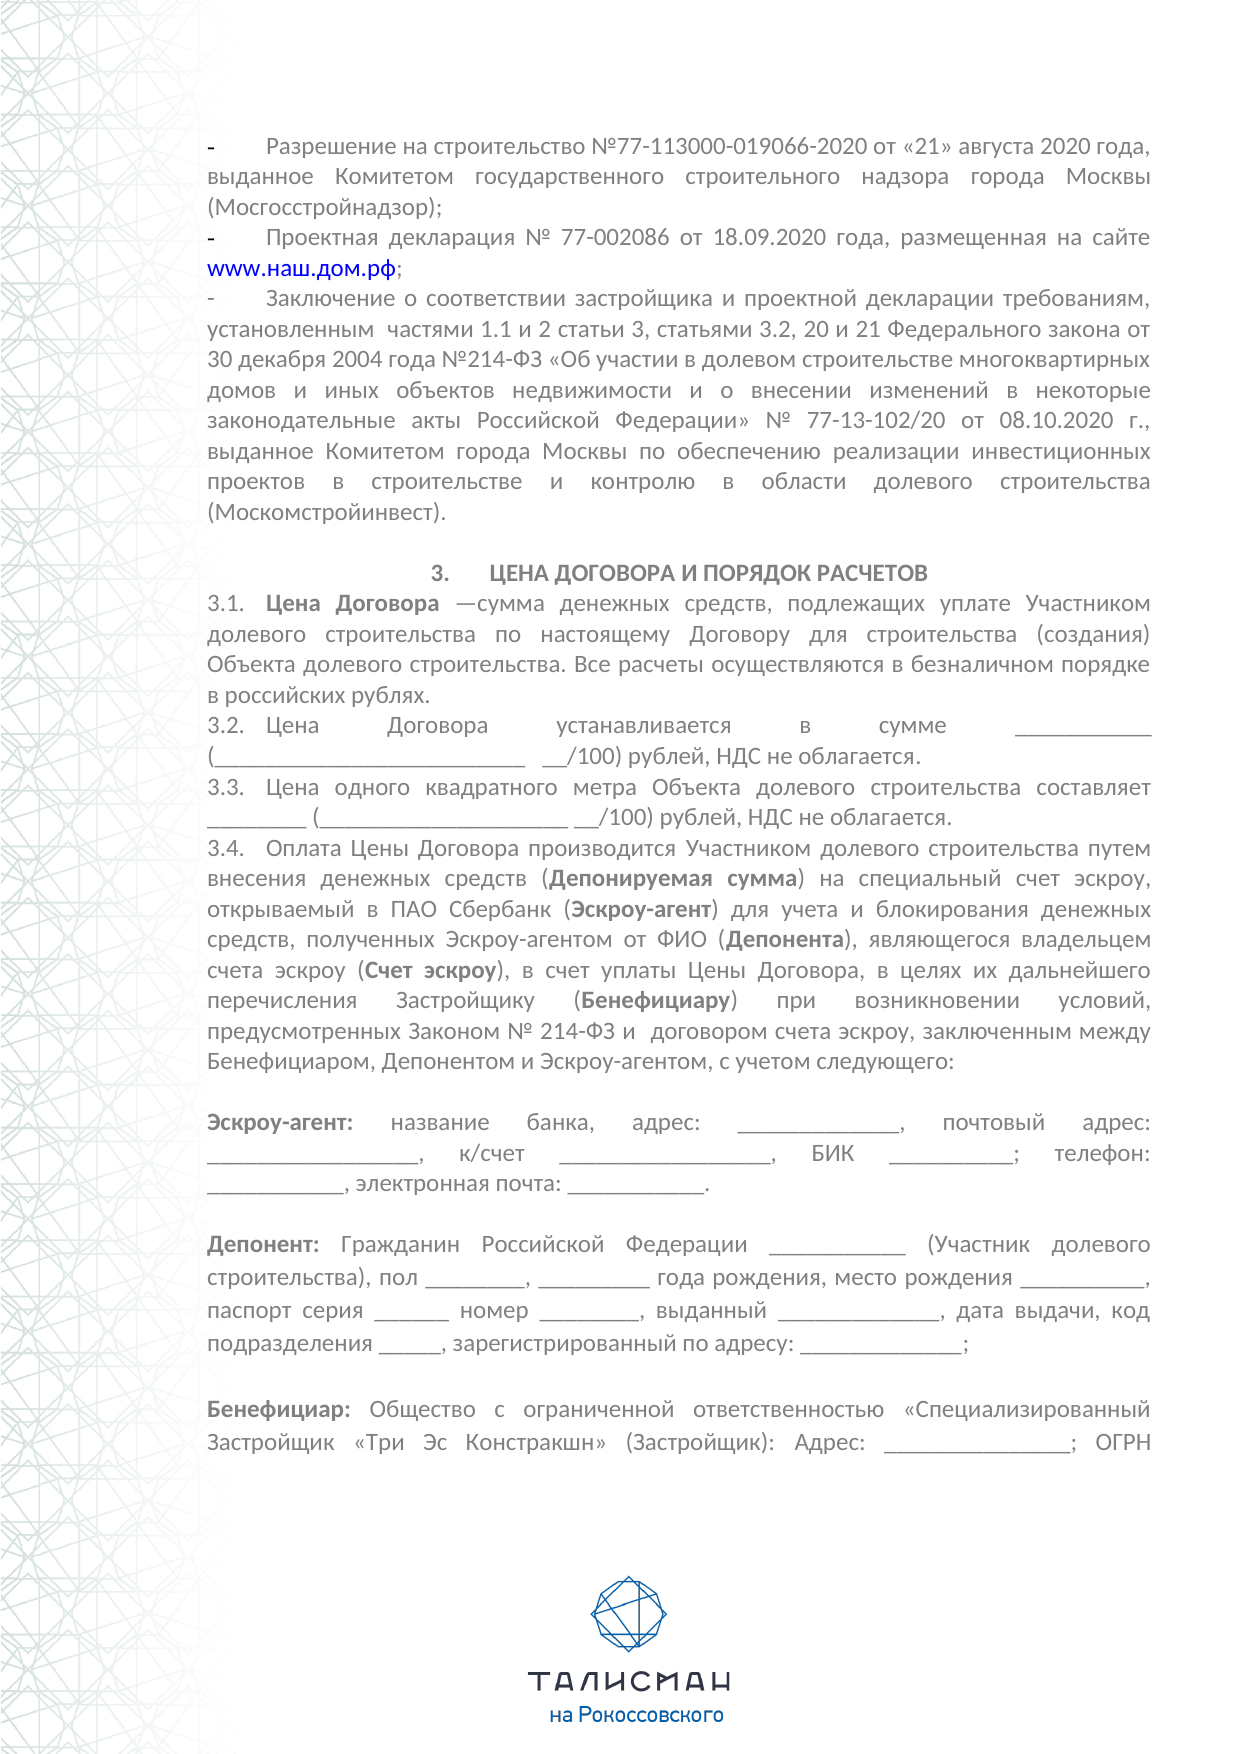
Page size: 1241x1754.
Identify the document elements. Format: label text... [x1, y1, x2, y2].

list Цена Договора устанавливается в сумме ___________ (_________________________ __/100) рублей, НДС не облагается. [207, 710, 1152, 771]
list Разрешение на строительство №77-113000-019066-2020 от «21» августа 2020 года, выданное Комитетом государственного строительного надзора города Москвы (Мосгосстройнадзор); [207, 130, 1152, 221]
list Проектная декларация № 77-002086 от 18.09.2020 года, размещенная на сайте www.наш.дом.рф; [207, 221, 1152, 282]
list Оплата Цены Договора производится Участником долевого строительства путем внесения денежных средств (Депонируемая сумма) на специальный счет эскроу, открываемый в ПАО Сбербанк (Эскроу-агент) для учета и блокирования денежных средств, полученных Эскроу-агентом от ФИО (Депонента), являющегося владельцем счета эскроу (Счет эскроу), в счет уплаты Цены Договора, в целях их дальнейшего перечисления Застройщику (Бенефициару) при возникновении условий, предусмотренных Законом № 214-ФЗ и договором счета эскроу, заключенным между Бенефициаром, Депонентом и Эскроу-агентом, с учетом следующего: [207, 832, 1152, 1076]
list Цена одного квадратного метра Объекта долевого строительства составляет ________ (____________________ __/100) рублей, НДС не облагается. [207, 771, 1152, 832]
list ЦЕНА ДОГОВОРА И ПОРЯДОК РАСЧЕТОВ [207, 557, 1152, 588]
text - Заключение о соответствии застройщика и проектной декларации требованиям, установленным частями 1.1 и 2 статьи 3, статьями 3.2, 20 и 21 Федерального закона от 30 декабря 2004 года №214-ФЗ «Об участии в долевом строительстве многоквартирных домов и иных объектов недвижимости и о внесении изменений в некоторые законодательные акты Российской Федерации» № 77-13-102/20 от 08.10.2020 г., выданное Комитетом города Москвы по обеспечению реализации инвестиционных проектов в строительстве и контролю в области долевого строительства (Москомстройинвест). [207, 282, 1152, 527]
text Эскроу-агент: название банка, адрес: _____________, почтовый адрес: _________________, к/счет _________________, БИК __________; телефон: ___________, электронная почта: ___________. [207, 1106, 1152, 1198]
list Цена Договора —сумма денежных средств, подлежащих уплате Участником долевого строительства по настоящему Договору для строительства (создания) Объекта долевого строительства. Все расчеты осуществляются в безналичном порядке в российских рублях. [207, 588, 1152, 710]
picture [527, 1575, 730, 1722]
text Депонент: Гражданин Российской Федерации ___________ (Участник долевого строительства), пол ________, _________ года рождения, место рождения __________, паспорт серия ______ номер ________, выданный _____________, дата выдачи, код подразделения _____, зарегистрированный по адресу: _____________; [207, 1228, 1152, 1358]
picture [0, 0, 262, 1754]
